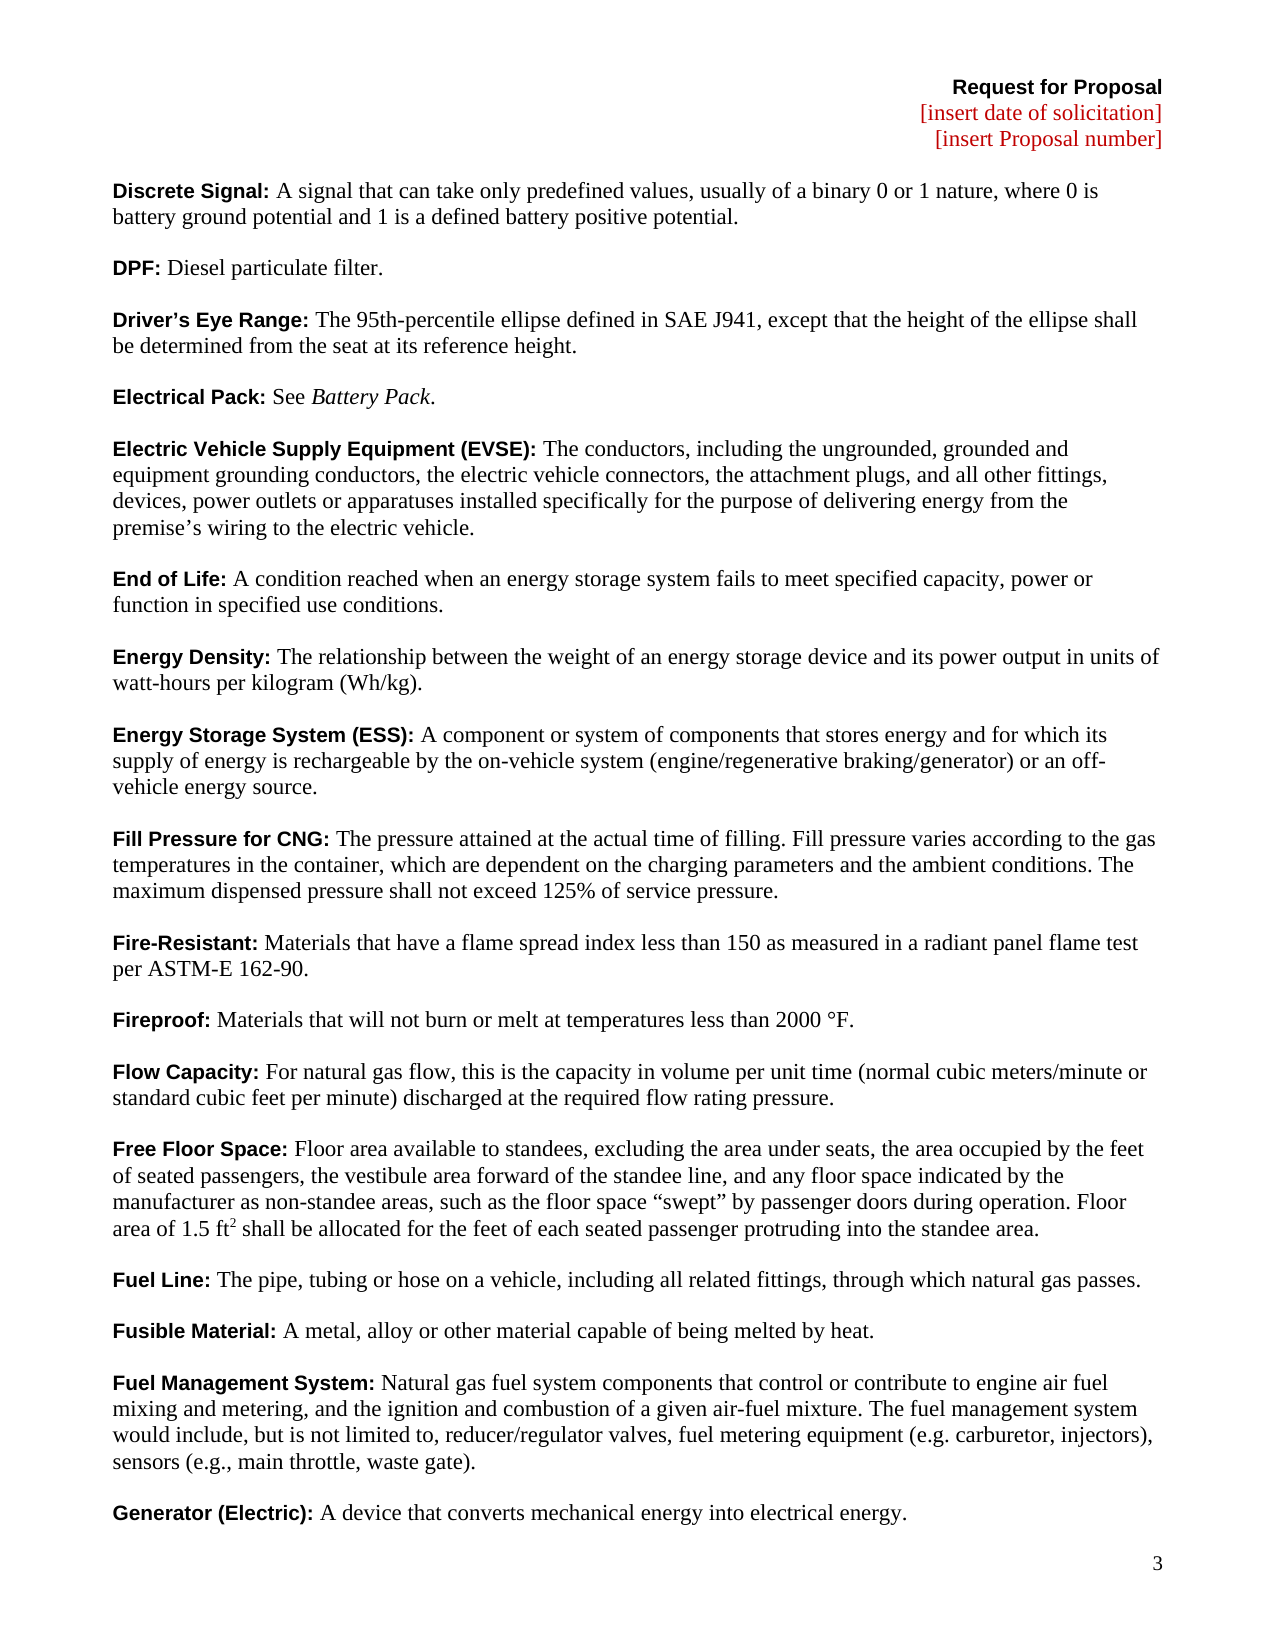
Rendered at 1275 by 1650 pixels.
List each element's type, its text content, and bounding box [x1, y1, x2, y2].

text Fireproof: Materials that will not burn or melt at temperatures less than 2000 °F. [112, 1006, 1162, 1033]
text Discrete Signal: A signal that can take only predefined values, usually of a binary 0 or 1 nature, where 0 is battery ground potential and 1 is a defined battery positive potential. [112, 177, 1162, 229]
text Fuel Management System: Natural gas fuel system components that control or contribute to engine air fuel mixing and metering, and the ignition and combustion of a given air-fuel mixture. The fuel management system would include, but is not limited to, reducer/regulator valves, fuel metering equipment (e.g. carburetor, injectors), sensors (e.g., main throttle, waste gate). [112, 1369, 1162, 1474]
text End of Life: A condition reached when an energy storage system fails to meet specified capacity, power or function in specified use conditions. [112, 565, 1162, 618]
text Energy Storage System (ESS): A component or system of components that stores energy and for which its supply of energy is rechargeable by the on-vehicle system (engine/regenerative braking/generator) or an off-vehicle energy source. [112, 721, 1162, 800]
text Electrical Pack: See Battery Pack. [112, 383, 1162, 410]
text Flow Capacity: For natural gas flow, this is the capacity in volume per unit time (normal cubic meters/minute or standard cubic feet per minute) discharged at the required flow rating pressure. [112, 1058, 1162, 1111]
text Fuel Line: The pipe, tubing or hose on a vehicle, including all related fittings, through which natural gas passes. [112, 1266, 1162, 1292]
text Driver’s Eye Range: The 95th-percentile ellipse defined in SAE J941, except that the height of the ellipse shall be determined from the seat at its reference height. [112, 306, 1162, 358]
text Electric Vehicle Supply Equipment (EVSE): The conductors, including the ungrounded, grounded and equipment grounding conductors, the electric vehicle connectors, the attachment plugs, and all other fittings, devices, power outlets or apparatuses installed specifically for the purpose of delivering energy from the premise’s wiring to the electric vehicle. [112, 435, 1162, 540]
text DPF: Diesel particulate filter. [112, 254, 1162, 281]
text Free Floor Space: Floor area available to standees, excluding the area under seats, the area occupied by the feet of seated passengers, the vestibule area forward of the standee line, and any floor space indicated by the manufacturer as non-standee areas, such as the floor space “swept” by passenger doors during operation. Floor area of 1.5 ft2 shall be allocated for the feet of each seated passenger protruding into the standee area. [112, 1136, 1162, 1241]
text Fill Pressure for CNG: The pressure attained at the actual time of filling. Fill pressure varies according to the gas temperatures in the container, which are dependent on the charging parameters and the ambient conditions. The maximum dispensed pressure shall not exceed 125% of service pressure. [112, 825, 1162, 904]
text Energy Density: The relationship between the weight of an energy storage device and its power output in units of watt-hours per kilogram (Wh/kg). [112, 643, 1162, 696]
text Fire-Resistant: Materials that have a flame spread index less than 150 as measured in a radiant panel flame test per ASTM-E 162-90. [112, 929, 1162, 981]
text Generator (Electric): A device that converts mechanical energy into electrical energy. [112, 1499, 1162, 1525]
text Fusible Material: A metal, alloy or other material capable of being melted by heat. [112, 1317, 1162, 1344]
